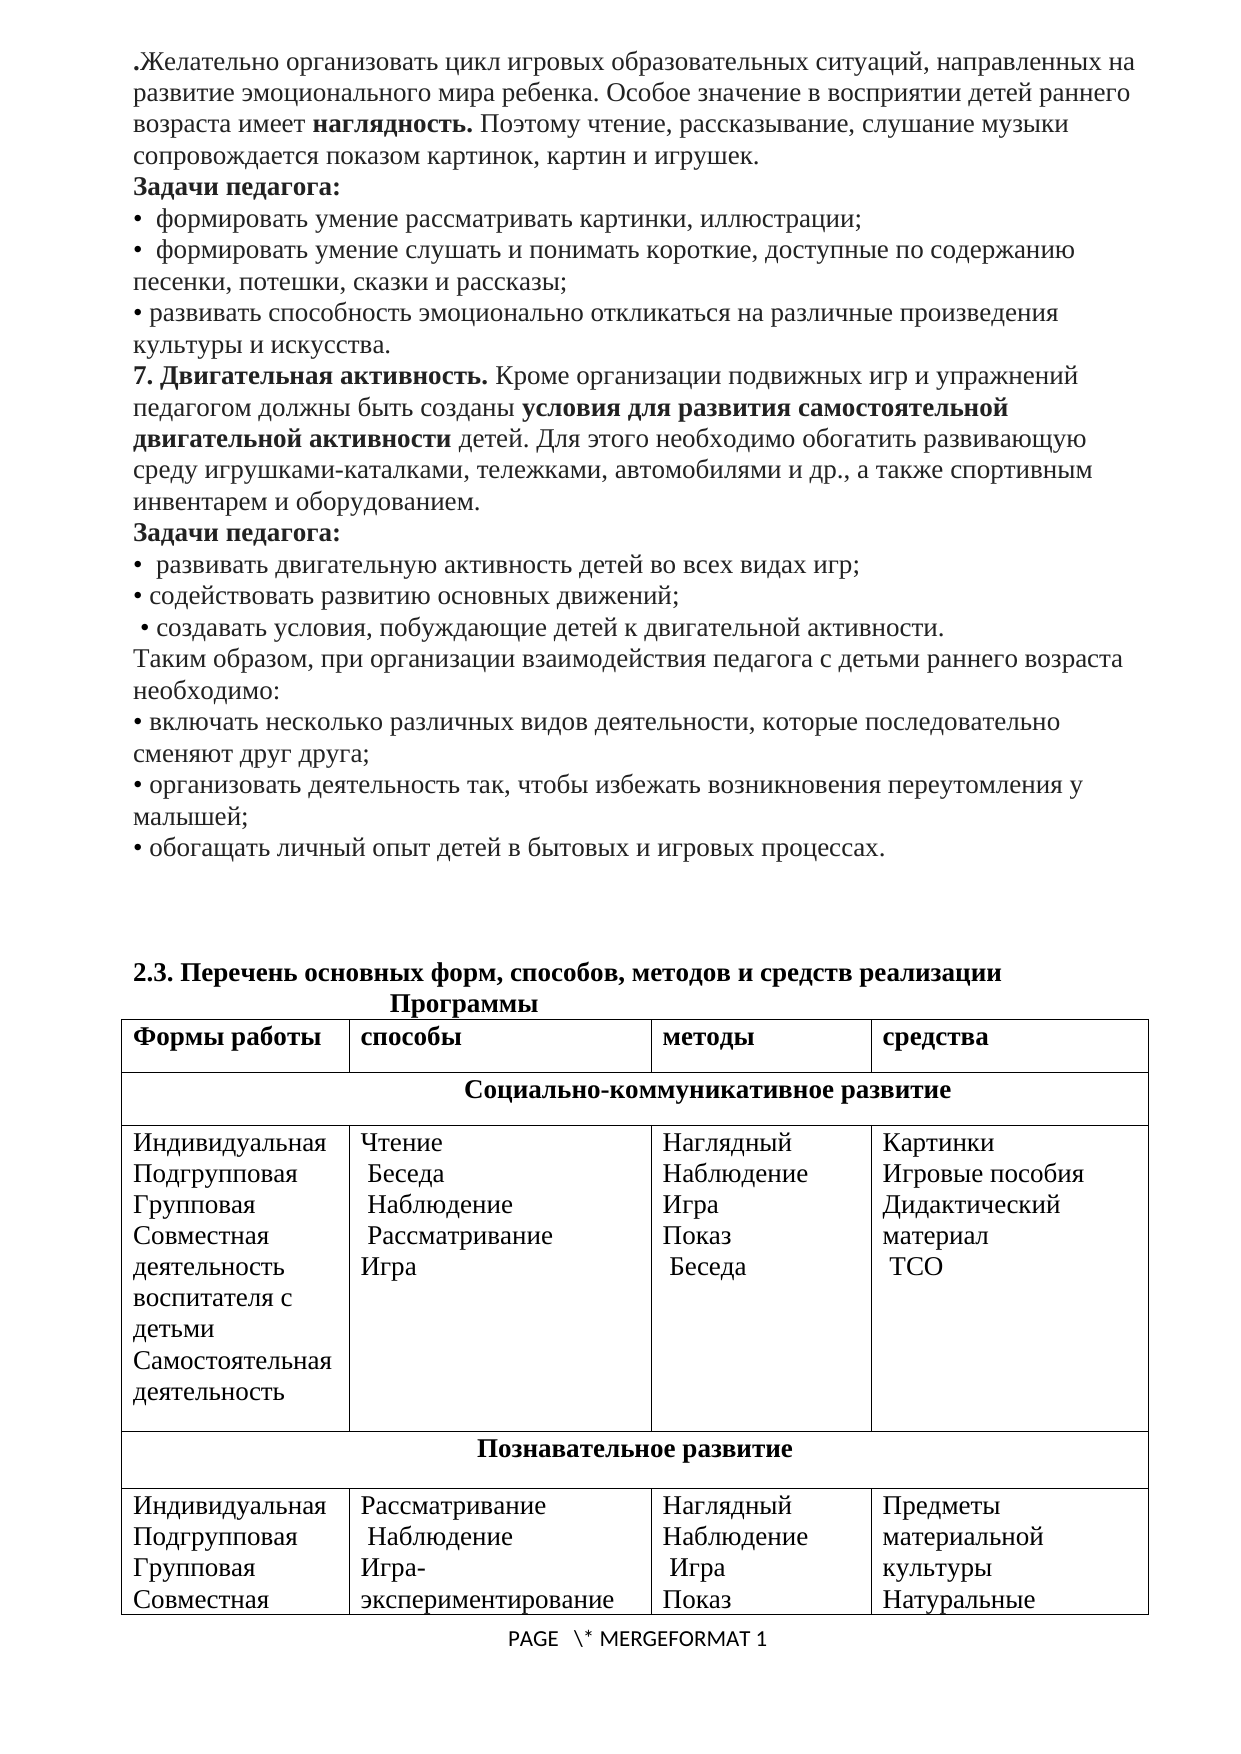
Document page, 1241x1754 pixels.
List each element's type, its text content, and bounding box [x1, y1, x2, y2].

table_header средства [872, 1020, 1148, 1072]
text Таким образом, при организации взаимодействия педагога с детьми раннего возраста необходимо: • включать несколько различных видов деятельности, которые последовательно сменяют друг друга; • организовать деятельность так, чтобы избежать возникновения переутомления у малышей; • обогащать личный опыт детей в бытовых и игровых процессах. [133, 642, 1137, 862]
table_cell Познавательное развитие [122, 1432, 1148, 1488]
table_cell Наглядный Наблюдение Игра Показ Беседа [652, 1126, 871, 1431]
table_cell Чтение Беседа Наблюдение Рассматривание Игра [350, 1126, 651, 1431]
table_cell Картинки Игровые пособия Дидактический материал ТСО [872, 1126, 1148, 1431]
text 2.3. Перечень основных форм, способов, методов и средств реализации [133, 956, 1137, 987]
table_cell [122, 1489, 349, 1614]
table_header методы [652, 1020, 871, 1072]
text Программы [133, 987, 1137, 1019]
table_header Формы работы [122, 1020, 349, 1072]
table_cell Социально-коммуникативное развитие [122, 1073, 1148, 1125]
table_cell Индивидуальная Подгрупповая Групповая Совместная деятельность воспитателя с детьми Самостоятельная деятельность [122, 1126, 349, 1431]
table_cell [652, 1489, 871, 1614]
text .Желательно организовать цикл игровых образовательных ситуаций, направленных на развитие эмоционального мира ребенка. Особое значение в восприятии детей раннего возраста имеет наглядность. Поэтому чтение, рассказывание, слушание музыки сопровождается показом картинок, картин и игрушек. [133, 44, 1137, 170]
text Задачи педагога: • развивать двигательную активность детей во всех видах игр; • содействовать развитию основных движений; • создавать условия, побуждающие детей к двигательной активности. [133, 516, 1137, 642]
text 7. Двигательная активность. Кроме организации подвижных игр и упражнений педагогом должны быть созданы условия для развития самостоятельной двигательной активности детей. Для этого необходимо обогатить развивающую среду игрушками-каталками, тележками, автомобилями и др., а также спортивным инвентарем и оборудованием. [133, 359, 1137, 516]
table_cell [872, 1489, 1148, 1614]
text Задачи педагога: • формировать умение рассматривать картинки, иллюстрации; • формировать умение слушать и понимать короткие, доступные по содержанию песенки, потешки, сказки и рассказы; • развивать способность эмоционально откликаться на различные произведения культуры и искусства. [133, 170, 1137, 359]
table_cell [350, 1489, 651, 1614]
table_header способы [350, 1020, 651, 1072]
